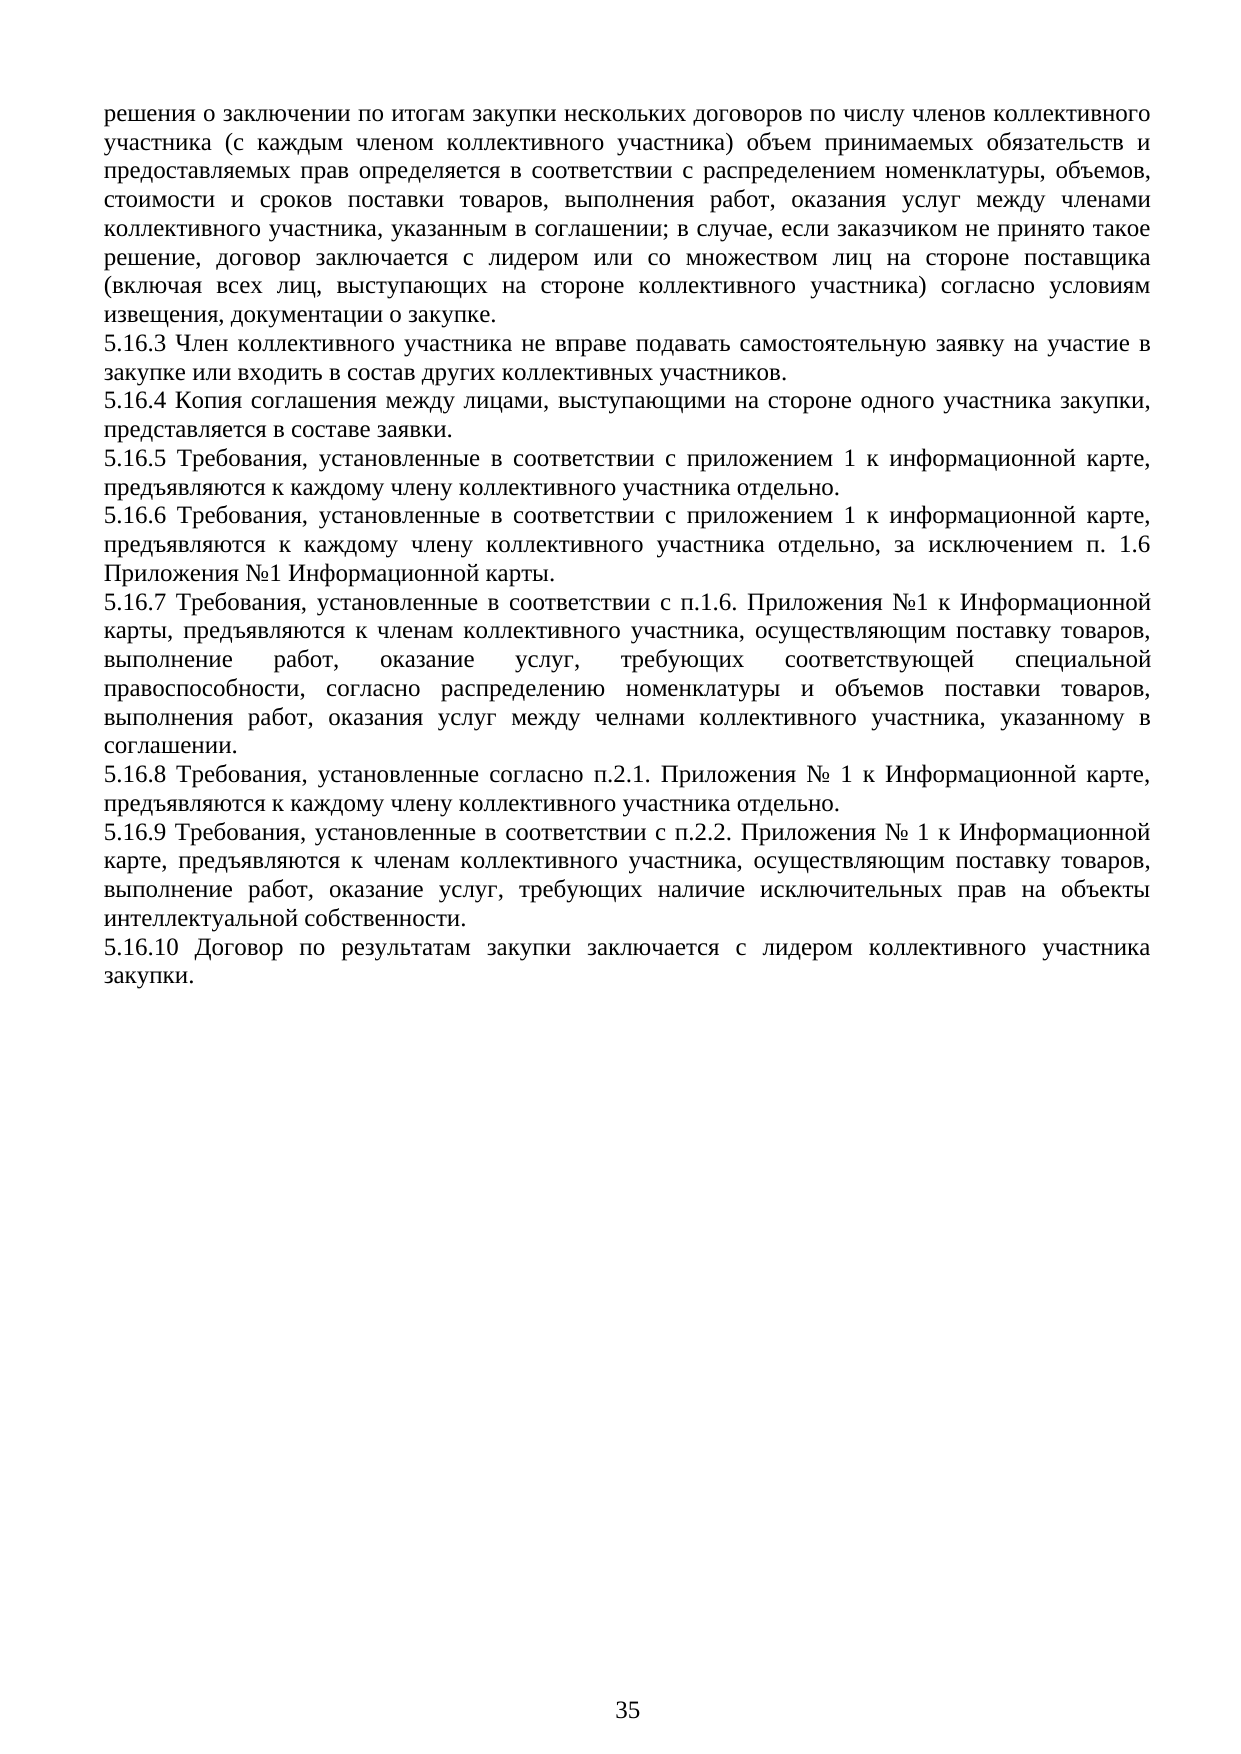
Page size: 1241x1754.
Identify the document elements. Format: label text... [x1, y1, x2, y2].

text 5.16.8 Требования, установленные согласно п.2.1. Приложения № 1 к Информационной карте, предъявляются к каждому члену коллективного участника отдельно. [103, 759, 1152, 817]
text 5.16.7 Требования, установленные в соответствии с п.1.6. Приложения №1 к Информационной карты, предъявляются к членам коллективного участника, осуществляющим поставку товаров, выполнение работ, оказание услуг, требующих соответствующей специальной правоспособности, согласно распределению номенклатуры и объемов поставки товаров, выполнения работ, оказания услуг между челнами коллективного участника, указанному в соглашении. [103, 587, 1152, 759]
text 5.16.5 Требования, установленные в соответствии с приложением 1 к информационной карте, предъявляются к каждому члену коллективного участника отдельно. [103, 443, 1152, 500]
text 5.16.9 Требования, установленные в соответствии с п.2.2. Приложения № 1 к Информационной карте, предъявляются к членам коллективного участника, осуществляющим поставку товаров, выполнение работ, оказание услуг, требующих наличие исключительных прав на объекты интеллектуальной собственности. [103, 817, 1152, 932]
text 5.16.4 Копия соглашения между лицами, выступающими на стороне одного участника закупки, представляется в составе заявки. [103, 385, 1152, 443]
text 5.16.3 Член коллективного участника не вправе подавать самостоятельную заявку на участие в закупке или входить в состав других коллективных участников. [103, 328, 1152, 385]
text 5.16.10 Договор по результатам закупки заключается с лидером коллективного участника закупки. [103, 932, 1152, 989]
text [103, 98, 1152, 328]
text 5.16.6 Требования, установленные в соответствии с приложением 1 к информационной карте, предъявляются к каждому члену коллективного участника отдельно, за исключением п. 1.6 Приложения №1 Информационной карты. [103, 500, 1152, 587]
